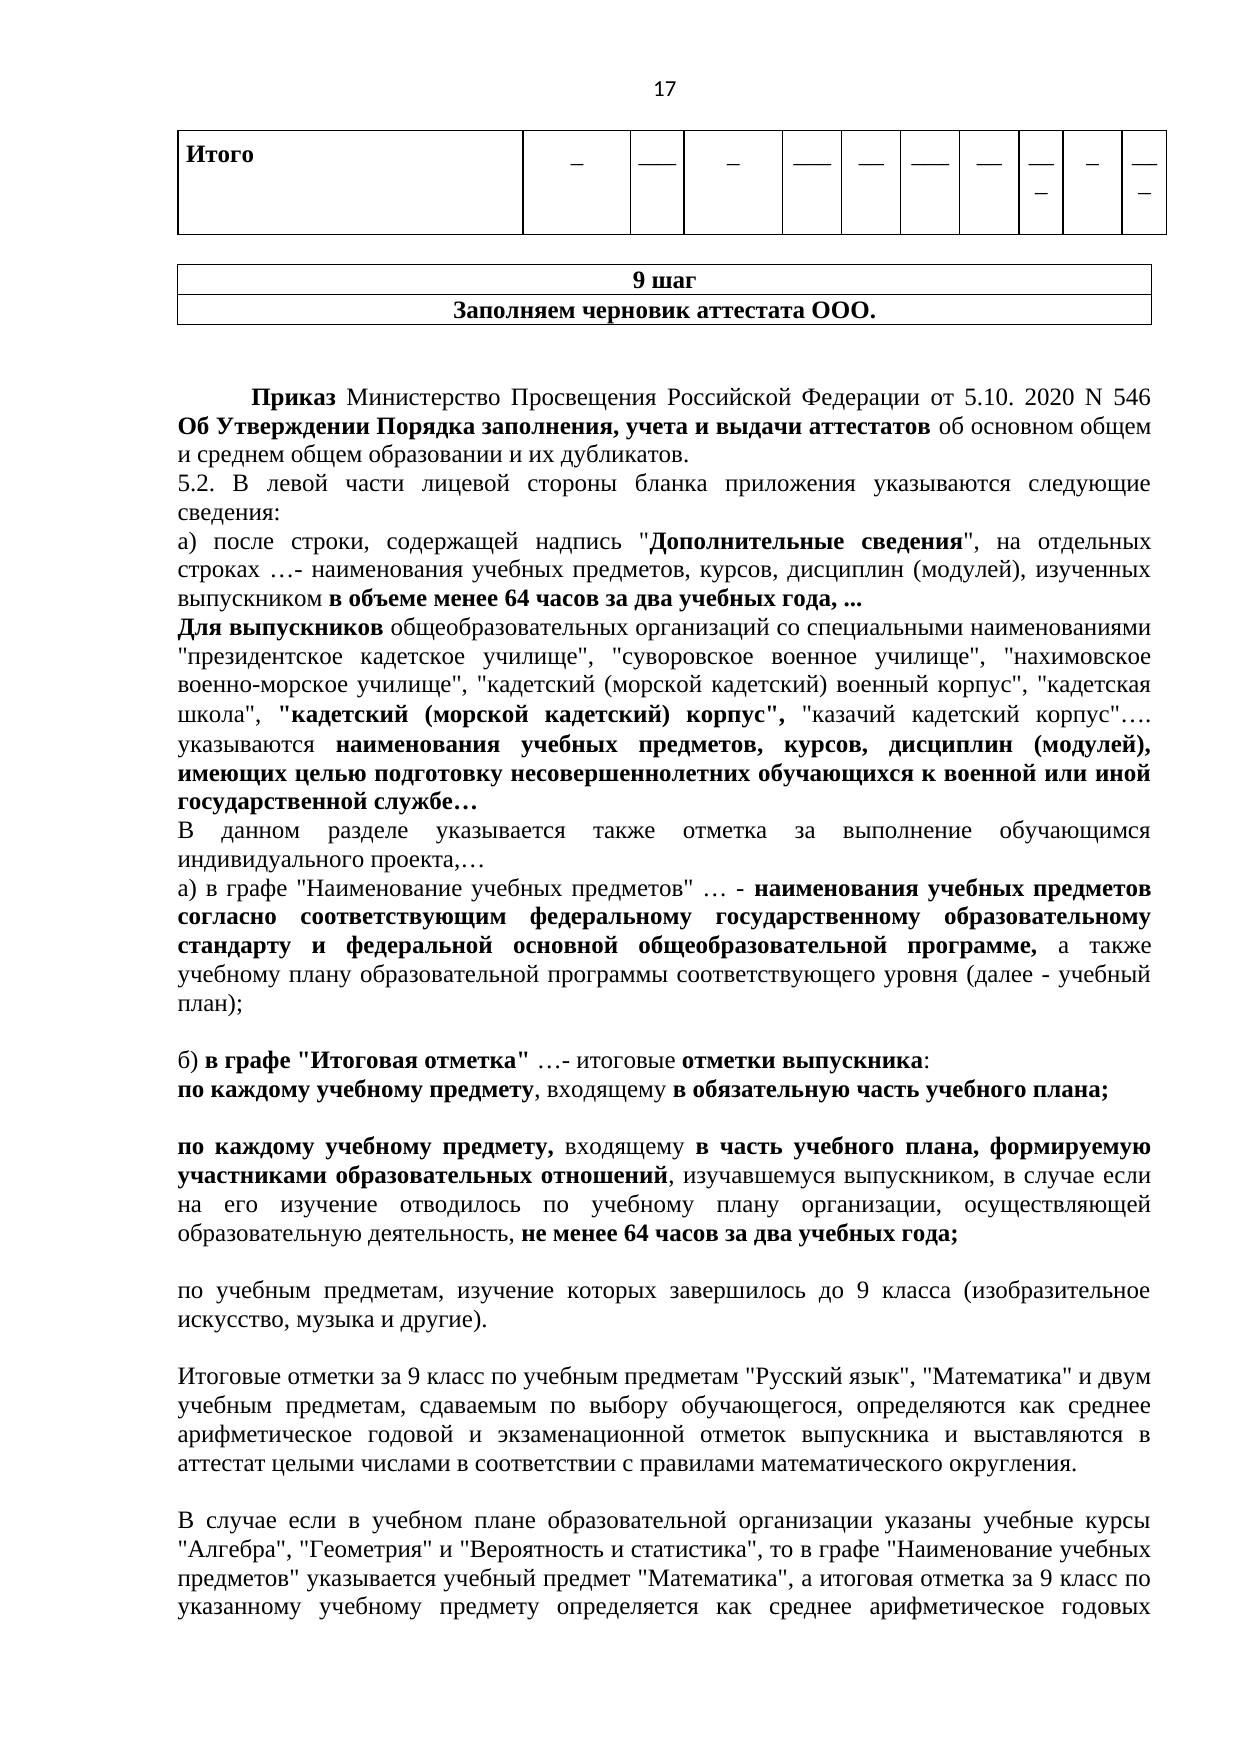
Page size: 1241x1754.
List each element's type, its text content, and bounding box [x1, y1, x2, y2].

text 5.2. В левой части лицевой стороны бланка приложения указываются следующие сведения: [177, 468, 1152, 526]
text Итоговые отметки за 9 класс по учебным предметам "Русский язык", "Математика" и двум учебным предметам, сдаваемым по выбору обучающегося, определяются как среднее арифметическое годовой и экзаменационной отметок выпускника и выставляются в аттестат целыми числами в соответствии с правилами математического округления. [177, 1361, 1152, 1476]
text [177, 1505, 1152, 1620]
text по учебным предметам, изучение которых завершилось до 9 класса (изобразительное искусство, музыка и другие). [177, 1275, 1152, 1333]
text б) в графе "Итоговая отметка" …- итоговые отметки выпускника: [177, 1045, 1152, 1074]
text а) в графе "Наименование учебных предметов" … - наименования учебных предметов согласно соответствующим федеральному государственному образовательному стандарту и федеральной основной общеобразовательной программе, а также учебному плану образовательной программы соответствующего уровня (далее - учебный план); [177, 873, 1152, 1016]
text В данном разделе указывается также отметка за выполнение обучающимся индивидуального проекта,… [177, 815, 1152, 873]
table_cell ___ [1020, 131, 1062, 234]
table_cell _ [524, 131, 630, 234]
text по каждому учебному предмету, входящему в обязательную часть учебного плана; [177, 1074, 1152, 1103]
table_cell Заполняем черновик аттестата ООО. [178, 295, 1151, 323]
table_cell __ [960, 131, 1018, 234]
table_cell Итого [179, 131, 522, 234]
text Приказ Министерство Просвещения Российской Федерации от 5.10. 2020 N 546 Об Утверждении Порядка заполнения, учета и выдачи аттестатов об основном общем и среднем общем образовании и их дубликатов. [177, 382, 1152, 468]
table_cell ___ [1123, 131, 1166, 234]
text по каждому учебному предмету, входящему в часть учебного плана, формируемую участниками образовательных отношений, изучавшемуся выпускником, в случае если на его изучение отводилось по учебному плану организации, осуществляющей образовательную деятельность, не менее 64 часов за два учебных года; [177, 1131, 1152, 1246]
table_cell _ [685, 131, 782, 234]
text Для выпускников общеобразовательных организаций со специальными наименованиями "президентское кадетское училище", "суворовское военное училище", "нахимовское военно-морское училище", "кадетский (морской кадетский) военный корпус", "кадетская школа", "кадетский (морской кадетский) корпус", "казачий кадетский корпус"…. указываются наименования учебных предметов, курсов, дисциплин (модулей), имеющих целью подготовку несовершеннолетних обучающихся к военной или иной государственной службе… [177, 612, 1152, 815]
table_cell __ [842, 131, 900, 234]
table_cell ___ [631, 131, 683, 234]
text а) после строки, содержащей надпись "Дополнительные сведения", на отдельных строках …- наименования учебных предметов, курсов, дисциплин (модулей), изученных выпускником в объеме менее 64 часов за два учебных года, ... [177, 526, 1152, 612]
table_cell ___ [783, 131, 841, 234]
table_cell ___ [901, 131, 959, 234]
table_header 9 шаг [178, 265, 1151, 294]
table_cell _ [1064, 131, 1121, 234]
